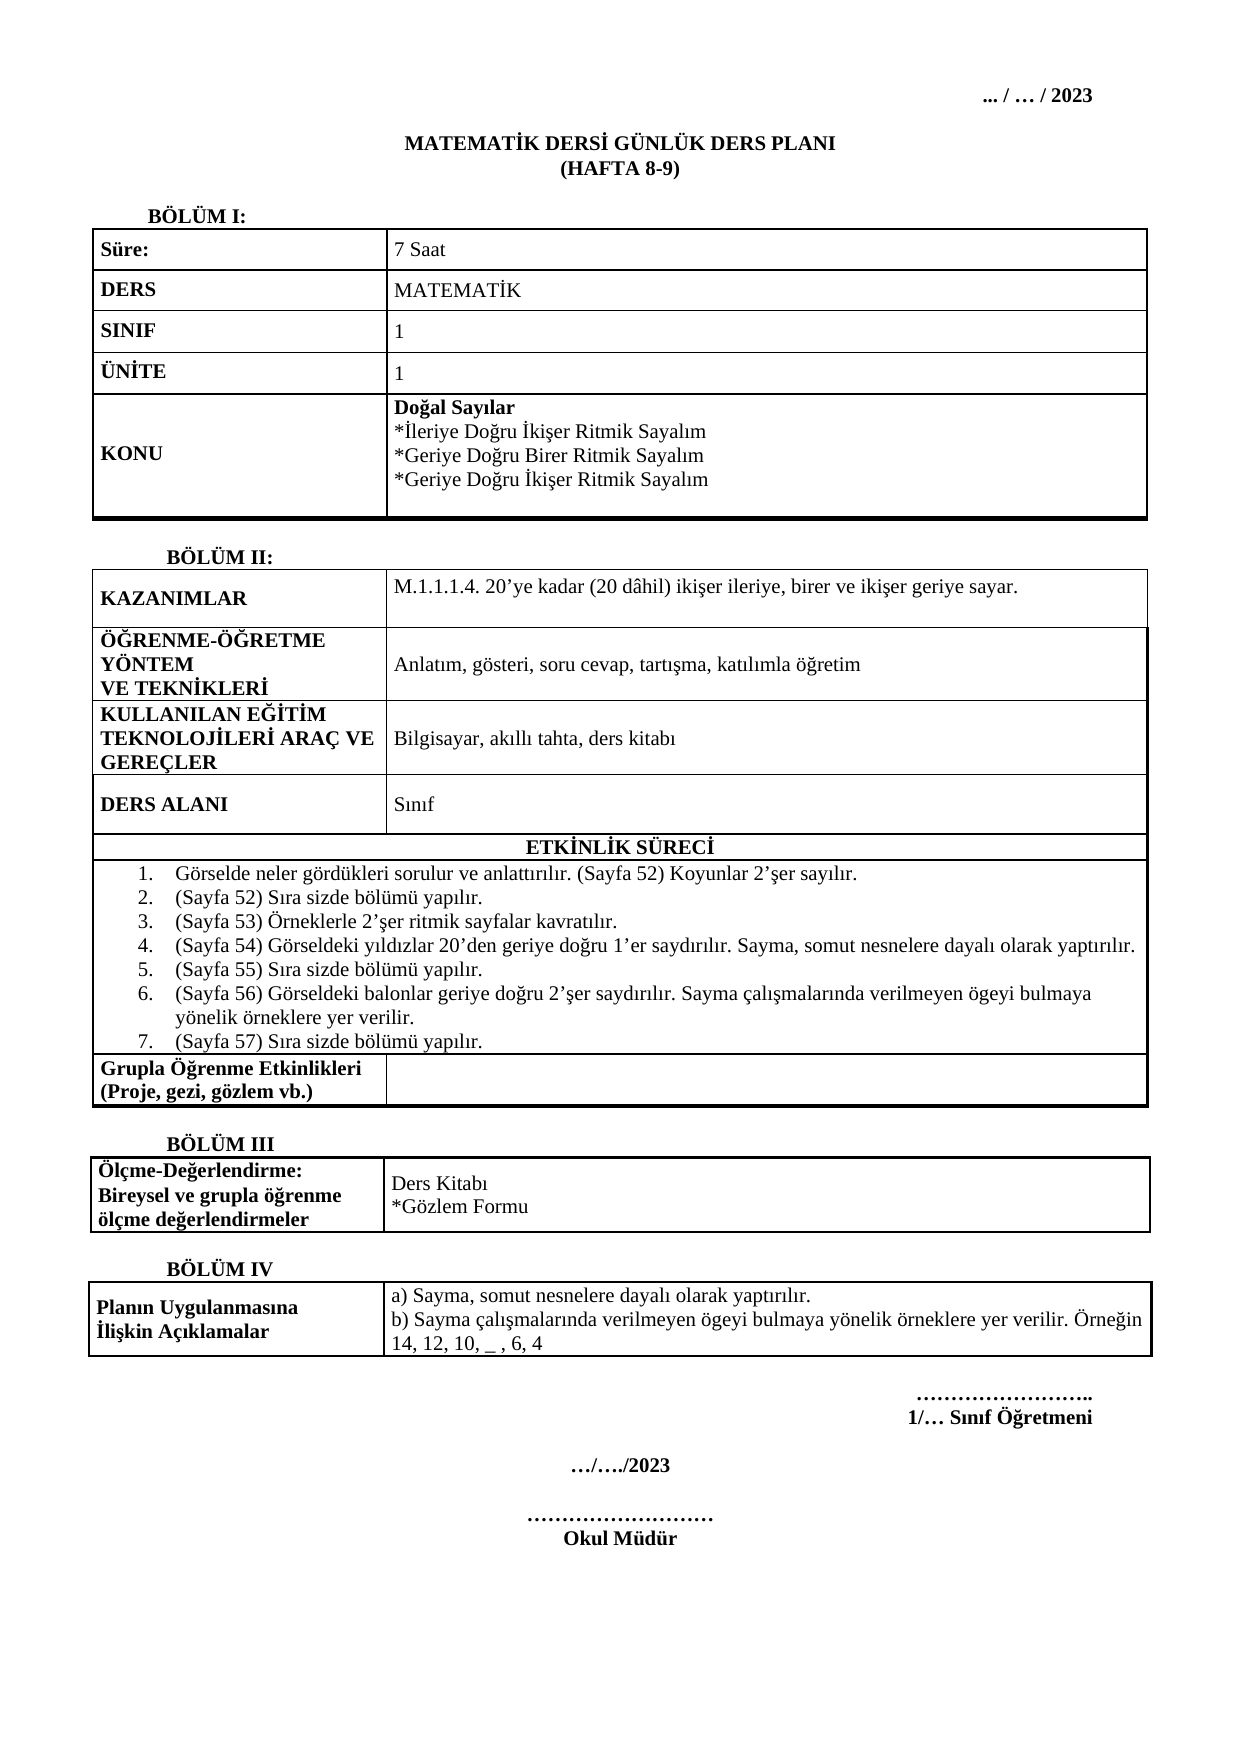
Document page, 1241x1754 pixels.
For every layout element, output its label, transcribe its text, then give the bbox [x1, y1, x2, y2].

table_header KAZANIMLAR [93, 570, 386, 627]
table_cell Doğal Sayılar *İleriye Doğru İkişer Ritmik Sayalım *Geriye Doğru Birer Ritmik Sayalım *Geriye Doğru İkişer Ritmik Sayalım [388, 395, 1146, 516]
table_cell [387, 1055, 1146, 1103]
subtitle BÖLÜM IV [148, 1257, 1093, 1281]
text ... / … / 2023 [148, 83, 1093, 107]
text ……………………… [148, 1502, 1093, 1526]
table_header Ölçme-Değerlendirme: Bireysel ve grupla öğrenme ölçme değerlendirmeler [92, 1159, 383, 1231]
table_header Süre: [94, 230, 386, 269]
table_cell 1 [388, 311, 1146, 352]
table_header Ders Kitabı *Gözlem Formu [385, 1159, 1149, 1231]
text …………………….. [148, 1381, 1093, 1405]
text MATEMATİK DERSİ GÜNLÜK DERS PLANI [148, 131, 1093, 155]
table_cell KONU [94, 395, 386, 516]
table_header Planın Uygulanmasına İlişkin Açıklamalar [90, 1283, 383, 1355]
text …/…./2023 [148, 1453, 1093, 1477]
table_cell DERS [94, 271, 386, 310]
text Okul Müdür [148, 1526, 1093, 1550]
subtitle BÖLÜM III [148, 1132, 1093, 1156]
table_cell SINIF [94, 311, 386, 352]
table_cell Sınıf [387, 775, 1146, 833]
table_cell ÖĞRENME-ÖĞRETME YÖNTEM VE TEKNİKLERİ [93, 628, 386, 700]
table_cell DERS ALANI [94, 775, 386, 833]
table_cell Grupla Öğrenme Etkinlikleri (Proje, gezi, gözlem vb.) [94, 1055, 386, 1103]
table_header M.1.1.1.4. 20’ye kadar (20 dâhil) ikişer ileriye, birer ve ikişer geriye sayar. [387, 570, 1147, 627]
table_cell Bilgisayar, akıllı tahta, ders kitabı [387, 701, 1146, 774]
table_cell 1 [388, 353, 1146, 393]
text BÖLÜM II: [148, 544, 1093, 569]
table_cell Görselde neler gördükleri sorulur ve anlattırılır. (Sayfa 52) Koyunlar 2’şer sayılır. (Sayfa 52) Sıra sizde bölümü yapılır. (Sayfa 53) Örneklerle 2’şer ritmik sayfalar kavratılır. (Sayfa 54) Görseldeki yıldızlar 20’den geriye doğru 1’er saydırılır. Sayma, somut nesnelere dayalı olarak yaptırılır. (Sayfa 55) Sıra sizde bölümü yapılır. (Sayfa 56) Görseldeki balonlar geriye doğru 2’şer saydırılır. Sayma çalışmalarında verilmeyen ögeyi bulmaya yönelik örneklere yer verilir. (Sayfa 57) Sıra sizde bölümü yapılır. [94, 861, 1146, 1053]
table_cell ETKİNLİK SÜRECİ [94, 835, 1146, 859]
text 1/… Sınıf Öğretmeni [148, 1405, 1093, 1429]
text (HAFTA 8-9) [148, 155, 1093, 179]
table_header 7 Saat [388, 230, 1146, 269]
text BÖLÜM I: [148, 203, 1093, 228]
table_cell MATEMATİK [388, 271, 1146, 310]
table_cell KULLANILAN EĞİTİM TEKNOLOJİLERİ ARAÇ VE GEREÇLER [93, 701, 386, 774]
table_cell ÜNİTE [94, 353, 386, 393]
table_header a) Sayma, somut nesnelere dayalı olarak yaptırılır. b) Sayma çalışmalarında verilmeyen ögeyi bulmaya yönelik örneklere yer verilir. Örneğin 14, 12, 10, _ , 6, 4 [385, 1283, 1150, 1355]
table_cell Anlatım, gösteri, soru cevap, tartışma, katılımla öğretim [387, 628, 1146, 700]
